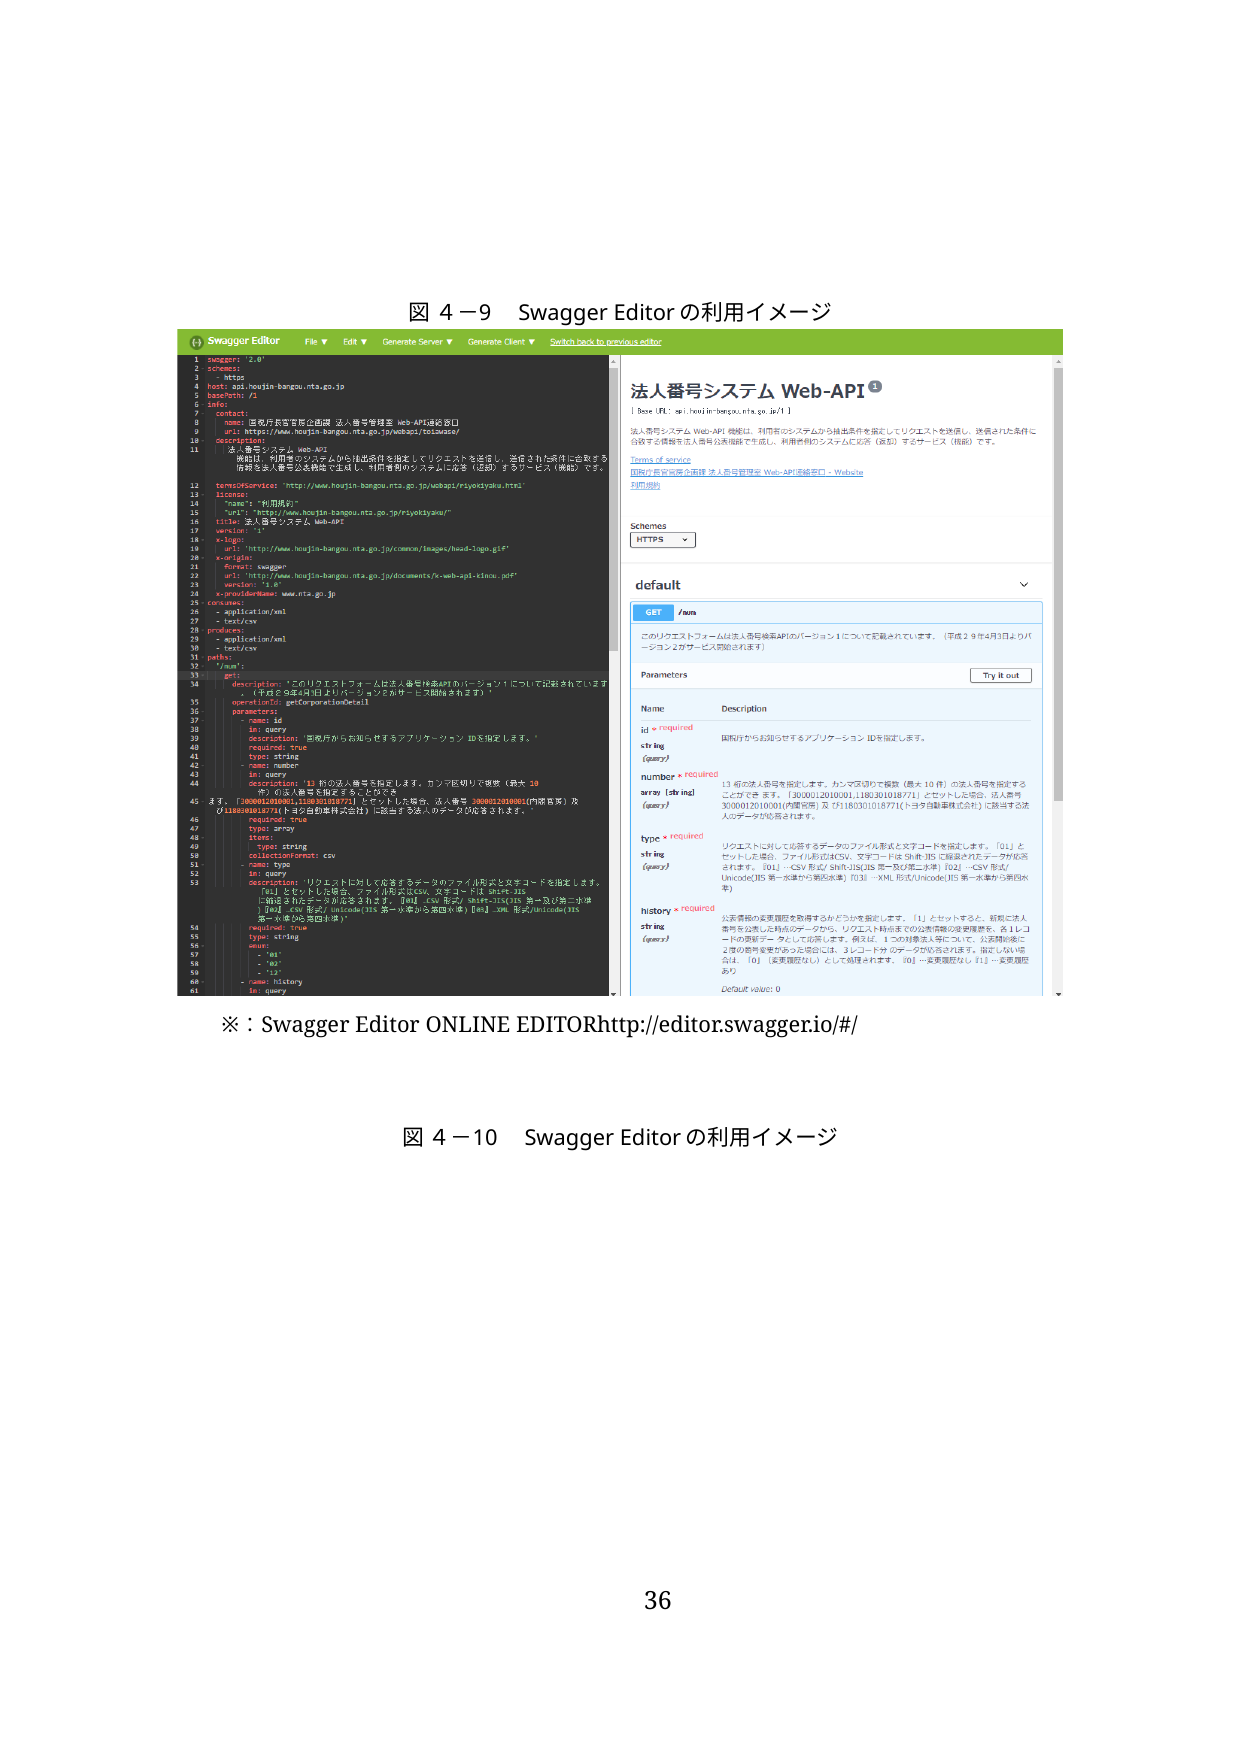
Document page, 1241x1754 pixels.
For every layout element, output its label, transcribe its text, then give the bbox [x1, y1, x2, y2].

text ※：Swagger Editor ONLINE EDITORhttp://editor.swagger.io/#/ [206, 1004, 1063, 1042]
picture [177, 329, 1063, 996]
